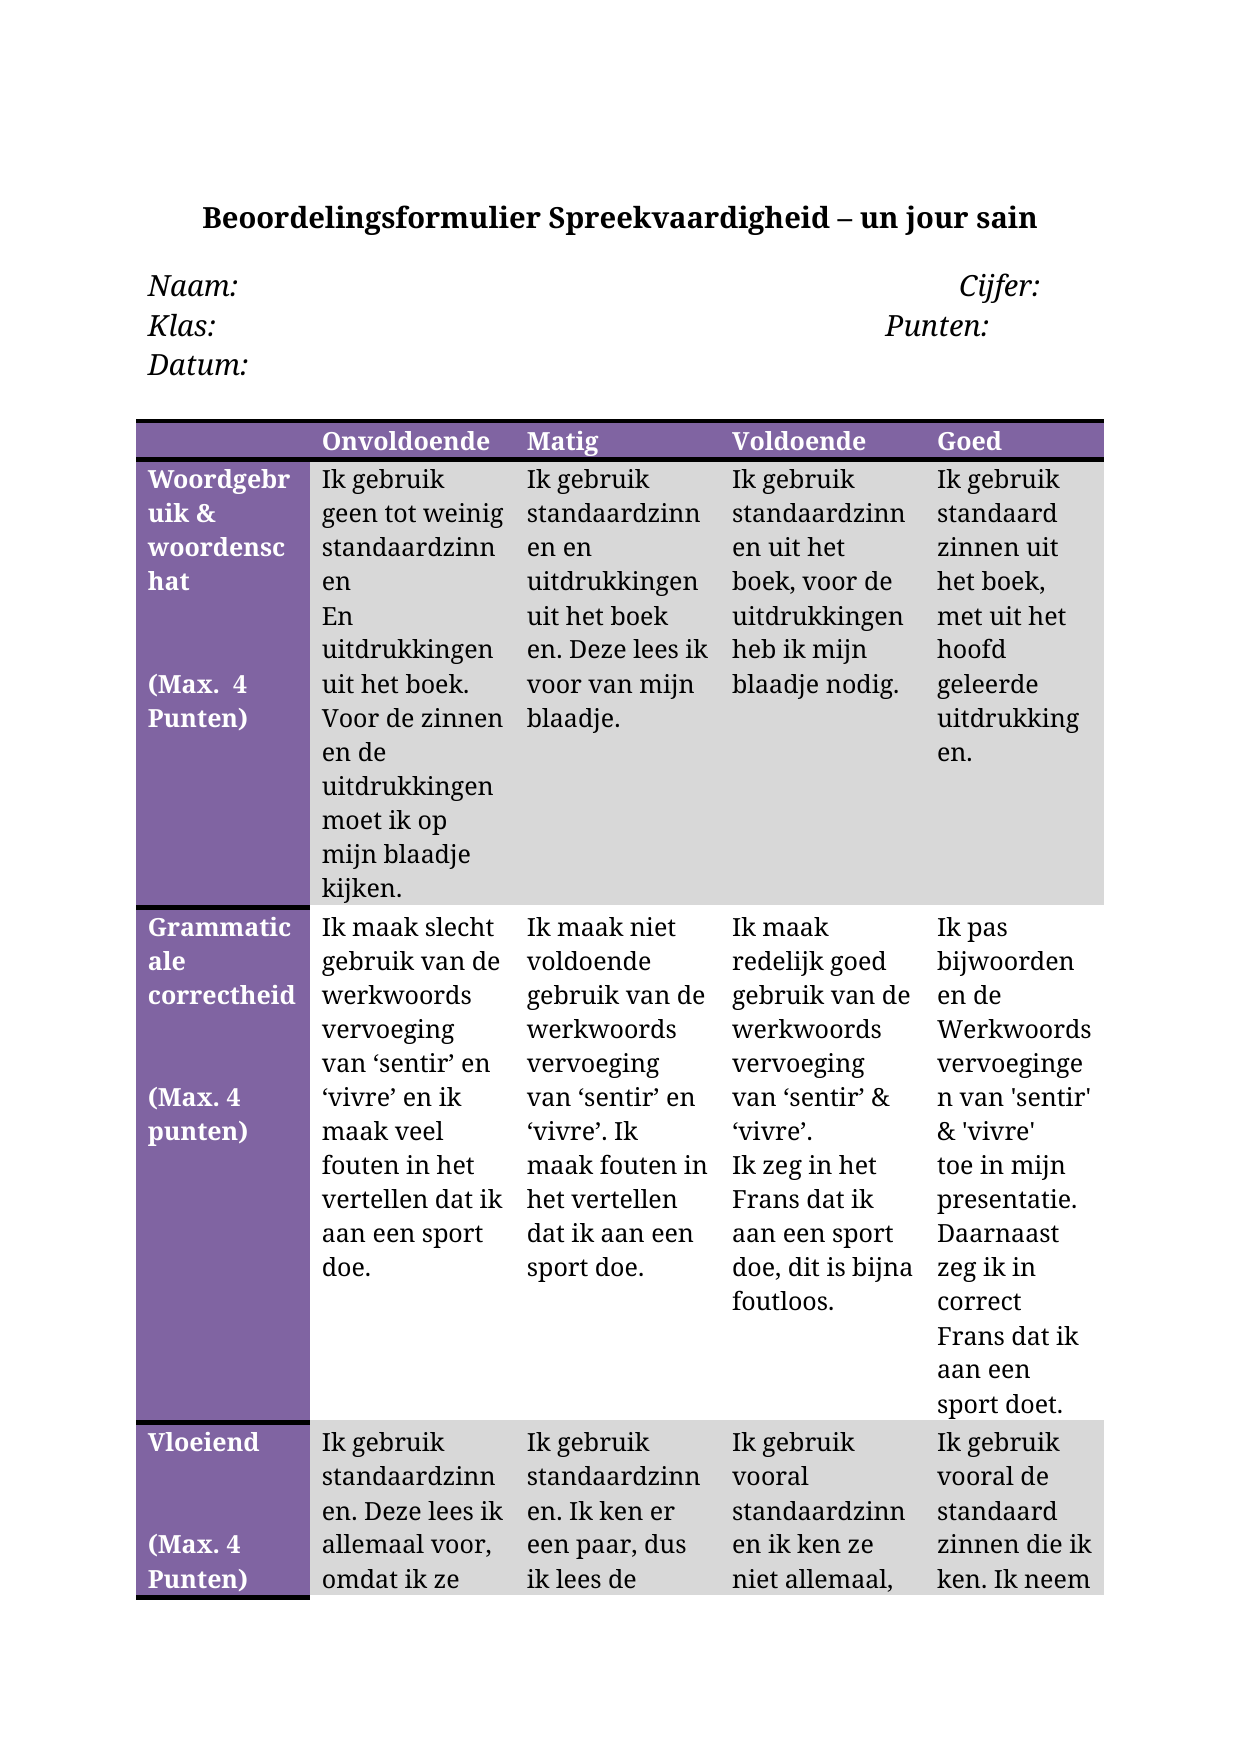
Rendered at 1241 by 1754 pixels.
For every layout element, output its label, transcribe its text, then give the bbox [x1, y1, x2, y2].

table_header Matig [515, 423, 721, 457]
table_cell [515, 1420, 721, 1595]
table_cell Ik pas bijwoorden en de Werkwoords vervoegingen van 'sentir' & 'vivre' toe in mijn presentatie. Daarnaast zeg ik in correct Frans dat ik aan een sport doet. [926, 905, 1104, 1420]
subtitle Beoordelingsformulier Spreekvaardigheid – un jour sain [148, 198, 1093, 237]
table_cell Ik maak niet voldoende gebruik van de werkwoords vervoeging van ‘sentir’ en ‘vivre’. Ik maak fouten in het vertellen dat ik aan een sport doe. [515, 905, 721, 1420]
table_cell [310, 1420, 515, 1595]
table_cell Ik gebruik standaardzinnen uit het boek, voor de uitdrukkingen heb ik mijn blaadje nodig. [721, 462, 926, 905]
table_header Goed [926, 423, 1104, 457]
table_cell Ik gebruik standaardzinnen en uitdrukkingen uit het boek en. Deze lees ik voor van mijn blaadje. [515, 462, 721, 905]
table_cell Woordgebruik & woordenschat (Max. 4 Punten) [136, 462, 310, 905]
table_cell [721, 1420, 926, 1595]
table_cell Grammaticale correctheid (Max. 4 punten) [136, 910, 310, 1420]
table_cell Ik gebruik standaard zinnen uit het boek, met uit het hoofd geleerde uitdrukkingen. [926, 462, 1104, 905]
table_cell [926, 1420, 1104, 1595]
table_header Voldoende [721, 423, 926, 457]
table_cell Ik gebruik geen tot weinig standaardzinnen En uitdrukkingen uit het boek. Voor de zinnen en de uitdrukkingen moet ik op mijn blaadje kijken. [310, 462, 515, 905]
text Klas: Punten: [148, 305, 1093, 345]
table_cell Ik maak slecht gebruik van de werkwoords vervoeging van ‘sentir’ en ‘vivre’ en ik maak veel fouten in het vertellen dat ik aan een sport doe. [310, 905, 515, 1420]
table_header [136, 423, 310, 457]
text Datum: [148, 345, 1093, 384]
table_cell Ik maak redelijk goed gebruik van de werkwoords vervoeging van ‘sentir’ & ‘vivre’. Ik zeg in het Frans dat ik aan een sport doe, dit is bijna foutloos. [721, 905, 926, 1420]
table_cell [136, 1425, 310, 1595]
text Naam: Cijfer: [148, 265, 1093, 305]
table_header Onvoldoende [310, 423, 515, 457]
